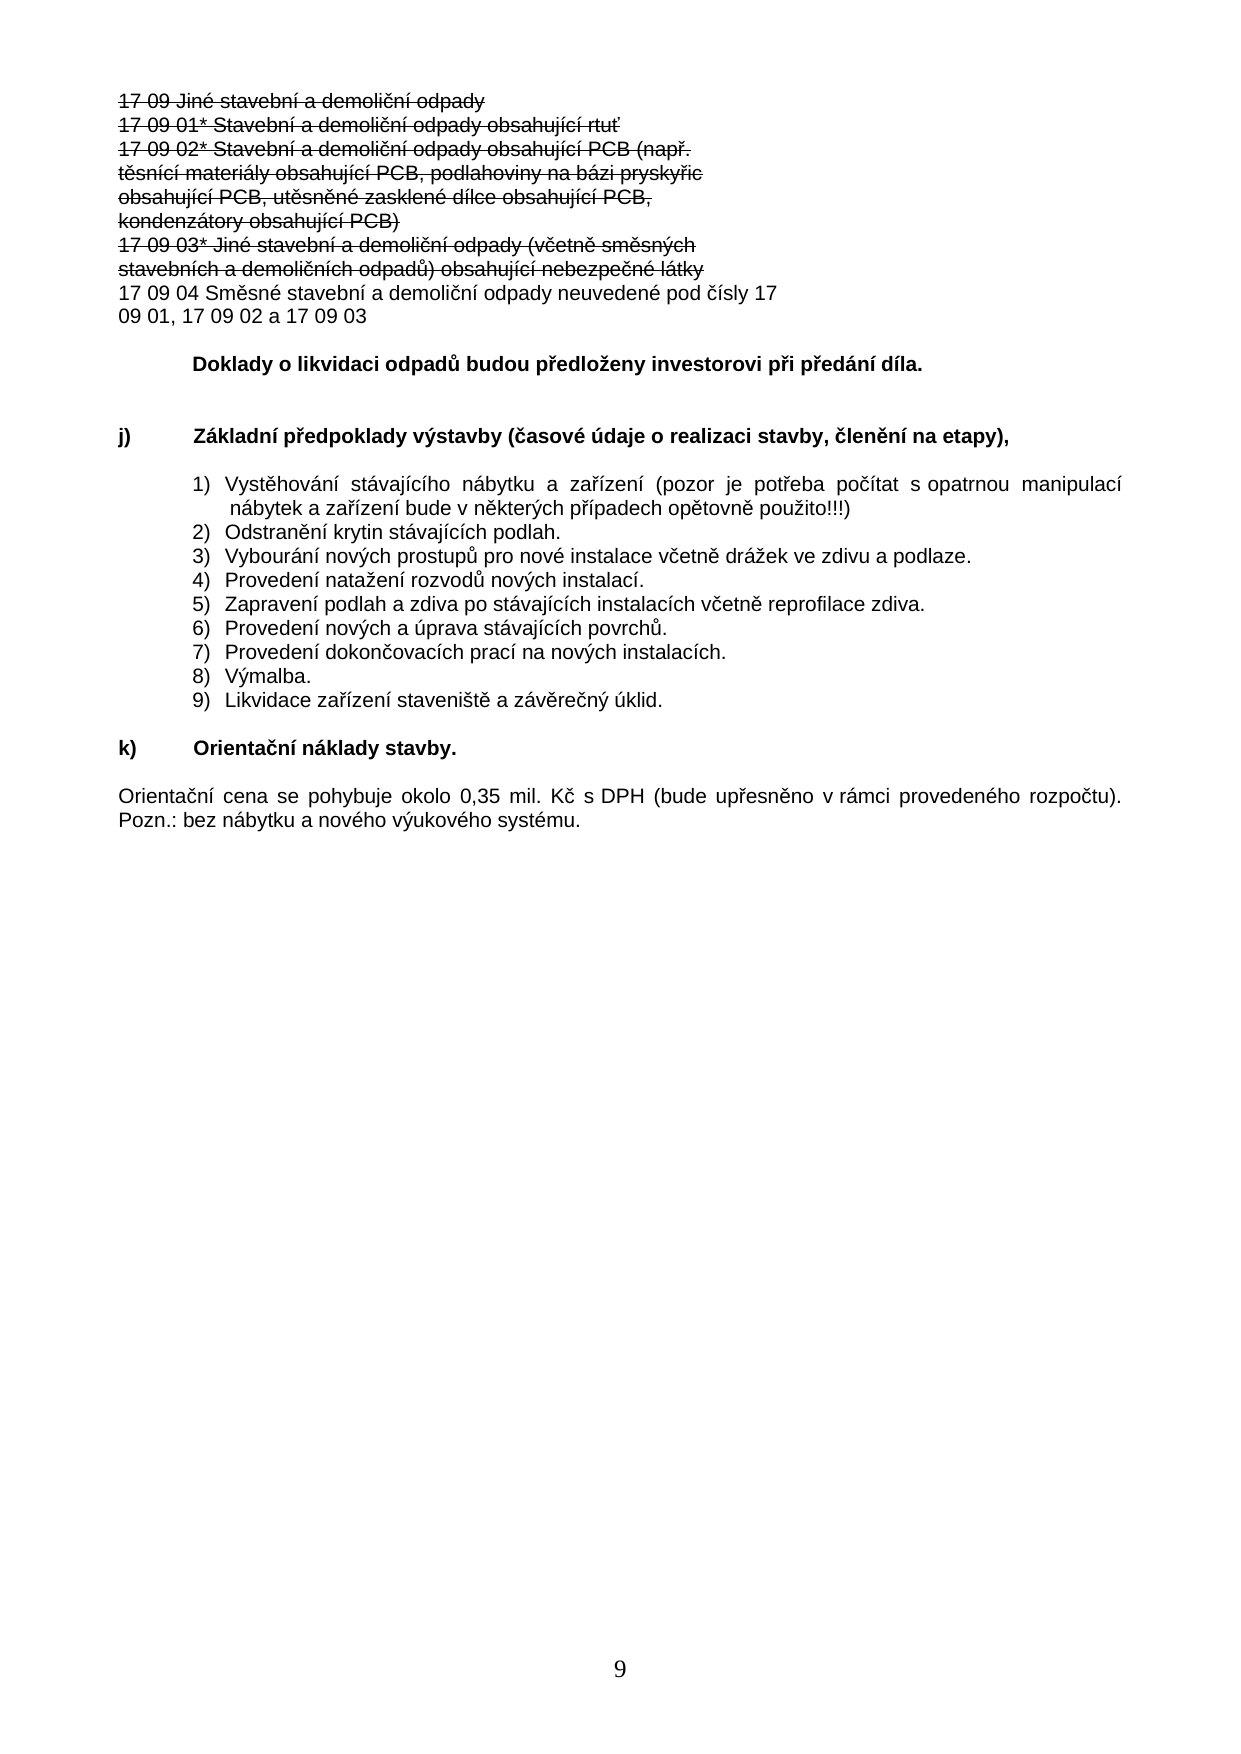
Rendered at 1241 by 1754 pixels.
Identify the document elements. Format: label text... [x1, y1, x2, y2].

text stavebních a demoličních odpadů) obsahující nebezpečné látky [118, 256, 1122, 280]
list Odstranění krytin stávajících podlah. [192, 520, 1122, 544]
list Vystěhování stávajícího nábytku a zařízení (pozor je potřeba počítat s opatrnou manipulací nábytek a zařízení bude v některých případech opětovně použito!!!) [192, 472, 1122, 520]
list Provedení nových a úprava stávajících povrchů. [192, 616, 1122, 640]
text 17 09 Jiné stavební a demoliční odpady [118, 89, 1122, 113]
text obsahující PCB, utěsněné zasklené dílce obsahující PCB, [118, 184, 1122, 208]
list Zapravení podlah a zdiva po stávajících instalacích včetně reprofilace zdiva. [192, 592, 1122, 616]
list Provedení dokončovacích prací na nových instalacích. [192, 640, 1122, 664]
text kondenzátory obsahující PCB) [118, 208, 1122, 232]
text těsnící materiály obsahující PCB, podlahoviny na bázi pryskyřic [118, 161, 1122, 184]
text 17 09 01* Stavební a demoliční odpady obsahující rtuť [118, 113, 1122, 137]
list Provedení natažení rozvodů nových instalací. [192, 568, 1122, 592]
text 09 01, 17 09 02 a 17 09 03 [118, 304, 1122, 328]
text 17 09 02* Stavební a demoliční odpady obsahující PCB (např. [118, 137, 1122, 161]
list Likvidace zařízení staveniště a závěrečný úklid. [192, 688, 1122, 712]
list Základní předpoklady výstavby (časové údaje o realizaci stavby, členění na etapy), [118, 424, 1122, 448]
list Výmalba. [192, 664, 1122, 688]
text Orientační cena se pohybuje okolo 0,35 mil. Kč s DPH (bude upřesněno v rámci provedeného rozpočtu). Pozn.: bez nábytku a nového výukového systému. [118, 783, 1122, 831]
text 17 09 03* Jiné stavební a demoliční odpady (včetně směsných [118, 232, 1122, 256]
text Doklady o likvidaci odpadů budou předloženy investorovi při předání díla. [118, 352, 1122, 376]
list Vybourání nových prostupů pro nové instalace včetně drážek ve zdivu a podlaze. [192, 544, 1122, 568]
list Orientační náklady stavby. [118, 736, 1122, 759]
text 17 09 04 Směsné stavební a demoliční odpady neuvedené pod čísly 17 [118, 280, 1122, 304]
